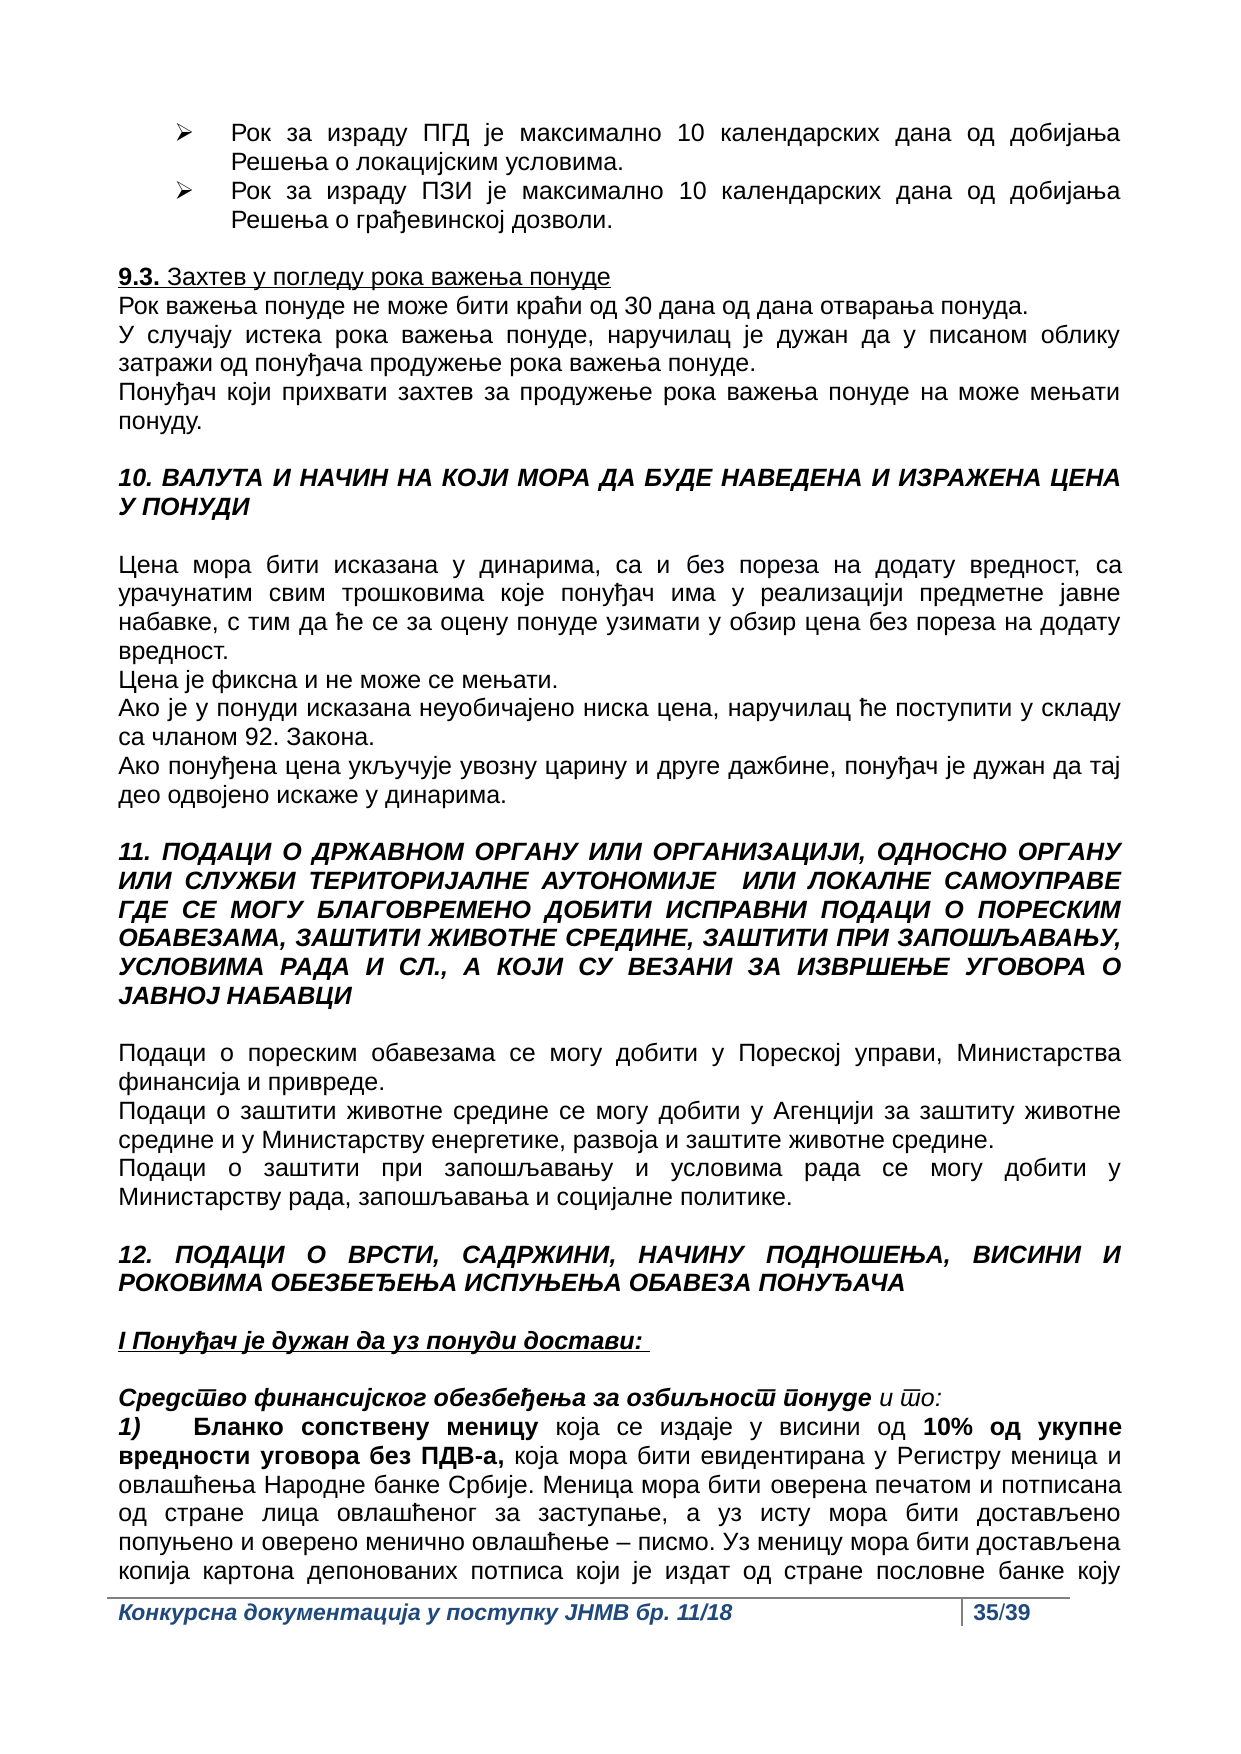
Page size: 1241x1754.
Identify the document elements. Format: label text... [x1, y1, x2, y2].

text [118, 1412, 1122, 1584]
text Цена је фиксна и не може се мењати. [118, 664, 1122, 693]
list Рок за израду ПЗИ је максимално 10 календарских дана од добијања Решења о грађевинској дозволи. [174, 176, 1122, 233]
text Подаци о заштити животне средине се могу добити у Агенцији за заштиту животне средине и у Министарству енергетике, развоја и заштите животне средине. [118, 1096, 1122, 1153]
text Подаци о пореским обавезама се могу добити у Пореској управи, Министарства финансија и привреде. [118, 1038, 1122, 1096]
list Рок за израду ПГД је максимално 10 календарских дана од добијања Решења о локацијским условима. [174, 118, 1122, 176]
text 11. ПОДАЦИ О ДРЖАВНОМ ОРГАНУ ИЛИ ОРГАНИЗАЦИЈИ, ОДНОСНО ОРГАНУ ИЛИ СЛУЖБИ ТЕРИТОРИЈАЛНЕ АУТОНОМИЈЕ ИЛИ ЛОКАЛНЕ САМОУПРАВЕ ГДЕ СЕ МОГУ БЛАГОВРЕМЕНО ДОБИТИ ИСПРАВНИ ПОДАЦИ О ПОРЕСКИМ ОБАВЕЗАМА, ЗАШТИТИ ЖИВОТНЕ СРЕДИНЕ, ЗАШТИТИ ПРИ ЗАПОШЉАВАЊУ, УСЛОВИМА РАДА И СЛ., А КОЈИ СУ ВЕЗАНИ ЗА ИЗВРШЕЊЕ УГОВОРА О ЈАВНОЈ НАБАВЦИ [118, 837, 1122, 1009]
text Понуђач који прихвати захтев за продужење рока важења понуде на може мењати понуду. [118, 377, 1122, 434]
text 10. ВАЛУТА И НАЧИН НА КОЈИ МОРА ДА БУДЕ НАВЕДЕНА И ИЗРАЖЕНА ЦЕНА У ПОНУДИ [118, 463, 1122, 521]
text У случају истека рока важења понуде, наручилац је дужан да у писаном облику затражи од понуђача продужење рока важења понуде. [118, 319, 1122, 377]
text Подаци о заштити при запошљавању и условима рада се могу добити у Министарству рада, запошљавања и социјалне политике. [118, 1153, 1122, 1211]
text Ако је у понуди исказана неуобичајено ниска цена, наручилац ће поступити у складу са чланом 92. Закона. [118, 693, 1122, 751]
text Средство финансијског обезбеђења за озбиљност понуде и то: [118, 1383, 1122, 1412]
text 12. ПОДАЦИ О ВРСТИ, САДРЖИНИ, НАЧИНУ ПОДНОШЕЊА, ВИСИНИ И РОКОВИМА ОБЕЗБЕЂЕЊА ИСПУЊЕЊА ОБАВЕЗА ПОНУЂАЧА [118, 1239, 1122, 1297]
text I Понуђач је дужан да уз понуди достави: [118, 1326, 1122, 1354]
text Ако понуђена цена укључује увозну царину и друге дажбине, понуђач је дужан да тај део одвојено искаже у динарима. [118, 751, 1122, 808]
text 9.3. Захтев у погледу рока важења понуде [118, 262, 1122, 291]
text Цена мора бити исказана у динарима, са и без пореза на додату вредност, са урачунатим свим трошковима које понуђач има у реализацији предметне јавне набавке, с тим да ће се за оцену понуде узимати у обзир цена без пореза на додату вредност. [118, 549, 1122, 664]
text Рок важења понуде не може бити краћи од 30 дана од дана отварања понуда. [118, 291, 1122, 319]
